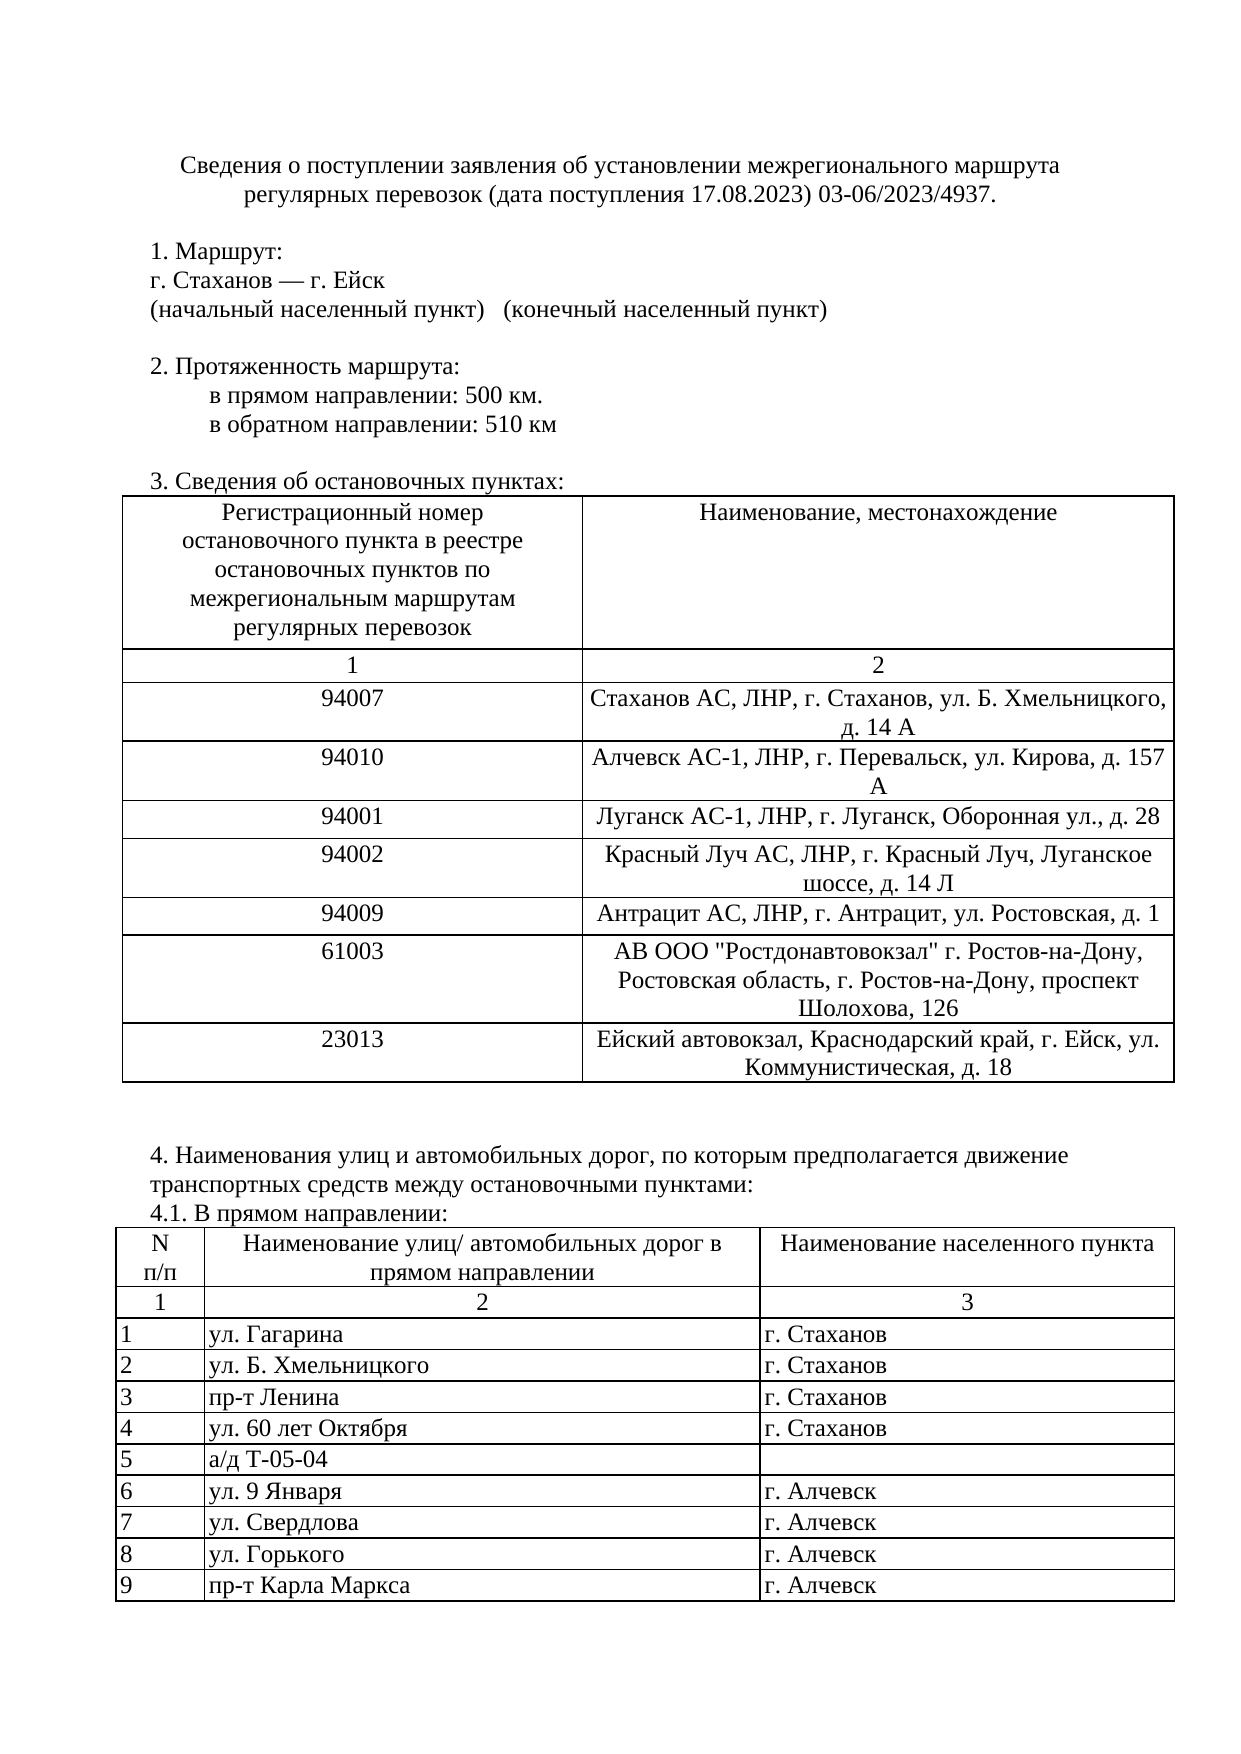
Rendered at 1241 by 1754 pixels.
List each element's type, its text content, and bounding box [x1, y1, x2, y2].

table_cell г. Алчевск [761, 1476, 1174, 1506]
table_cell г. Алчевск [761, 1570, 1174, 1600]
table_header Наименование, местонахождение [583, 497, 1173, 648]
table_cell 4 [117, 1413, 204, 1443]
table_cell Стаханов АС, ЛНР, г. Стаханов, ул. Б. Хмельницкого, д. 14 А [583, 683, 1173, 740]
table_cell 1 [117, 1287, 204, 1317]
table_cell пр-т Ленина [205, 1382, 759, 1411]
text в прямом направлении: 500 км. [150, 380, 1090, 409]
table_cell 61003 [123, 936, 582, 1022]
table_cell 94010 [123, 742, 582, 799]
table_cell ул. Гагарина [205, 1319, 759, 1348]
table_cell Красный Луч АС, ЛНР, г. Красный Луч, Луганское шоссе, д. 14 Л [583, 839, 1173, 896]
table_cell 5 [117, 1445, 204, 1474]
table_cell 2 [583, 650, 1173, 681]
table_cell г. Стаханов [761, 1350, 1174, 1380]
table_cell 94007 [123, 683, 582, 740]
table_cell 8 [117, 1539, 204, 1569]
table_cell г. Стаханов [761, 1413, 1174, 1443]
table_cell г. Стаханов [761, 1382, 1174, 1411]
table_cell Антрацит АС, ЛНР, г. Антрацит, ул. Ростовская, д. 1 [583, 898, 1173, 934]
table_cell ул. Б. Хмельницкого [205, 1350, 759, 1380]
table_cell 94009 [123, 898, 582, 934]
table_cell 1 [123, 650, 582, 681]
table_cell 3 [117, 1382, 204, 1411]
table_cell ул. 60 лет Октября [205, 1413, 759, 1443]
table_header N п/п [117, 1228, 204, 1286]
table_cell Луганск АС-1, ЛНР, г. Луганск, Оборонная ул., д. 28 [583, 801, 1173, 837]
table_cell 7 [117, 1507, 204, 1537]
table_cell 6 [117, 1476, 204, 1506]
table_cell г. Стаханов [761, 1319, 1174, 1348]
table_header Наименование населенного пункта [761, 1228, 1174, 1286]
text г. Стаханов — г. Ейск [150, 265, 1090, 294]
table_cell Ейский автовокзал, Краснодарский край, г. Ейск, ул. Коммунистическая, д. 18 [583, 1024, 1173, 1081]
table_header Регистрационный номер остановочного пункта в реестре остановочных пунктов по межрегиональным маршрутам регулярных перевозок [123, 497, 582, 648]
table_cell ул. Горького [205, 1539, 759, 1569]
table_cell пр-т Карла Маркса [205, 1570, 759, 1600]
table_cell 2 [117, 1350, 204, 1380]
table_cell 23013 [123, 1024, 582, 1081]
table_cell 2 [205, 1287, 759, 1317]
table_cell 1 [117, 1319, 204, 1348]
table_cell АВ ООО "Ростдонавтовокзал" г. Ростов-на-Дону, Ростовская область, г. Ростов-на-Дону, проспект Шолохова, 126 [583, 936, 1173, 1022]
text (начальный населенный пункт) (конечный населенный пункт) [150, 294, 1090, 322]
table_cell а/д Т-05-04 [205, 1445, 759, 1474]
table_cell 9 [117, 1570, 204, 1600]
table_cell 94002 [123, 839, 582, 896]
text Сведения о поступлении заявления об установлении межрегионального маршрута регулярных перевозок (дата поступления 17.08.2023) 03-06/2023/4937. [150, 150, 1090, 207]
table_header Наименование улиц/ автомобильных дорог в прямом направлении [205, 1228, 759, 1286]
table_cell 3 [761, 1287, 1174, 1317]
table_cell ул. Свердлова [205, 1507, 759, 1537]
table_cell 94001 [123, 801, 582, 837]
text 3. Сведения об остановочных пунктах: [150, 466, 1090, 495]
table_cell Алчевск АС-1, ЛНР, г. Перевальск, ул. Кирова, д. 157 А [583, 742, 1173, 799]
table_cell [761, 1445, 1174, 1474]
table_cell ул. 9 Января [205, 1476, 759, 1506]
text 2. Протяженность маршрута: [150, 351, 1090, 380]
table_cell г. Алчевск [761, 1507, 1174, 1537]
text 1. Маршрут: [150, 236, 1090, 265]
text 4.1. В прямом направлении: [150, 1198, 1090, 1227]
text в обратном направлении: 510 км [150, 409, 1090, 437]
text 4. Наименования улиц и автомобильных дорог, по которым предполагается движение транспортных средств между остановочными пунктами: [150, 1140, 1090, 1198]
table_cell г. Алчевск [761, 1539, 1174, 1569]
